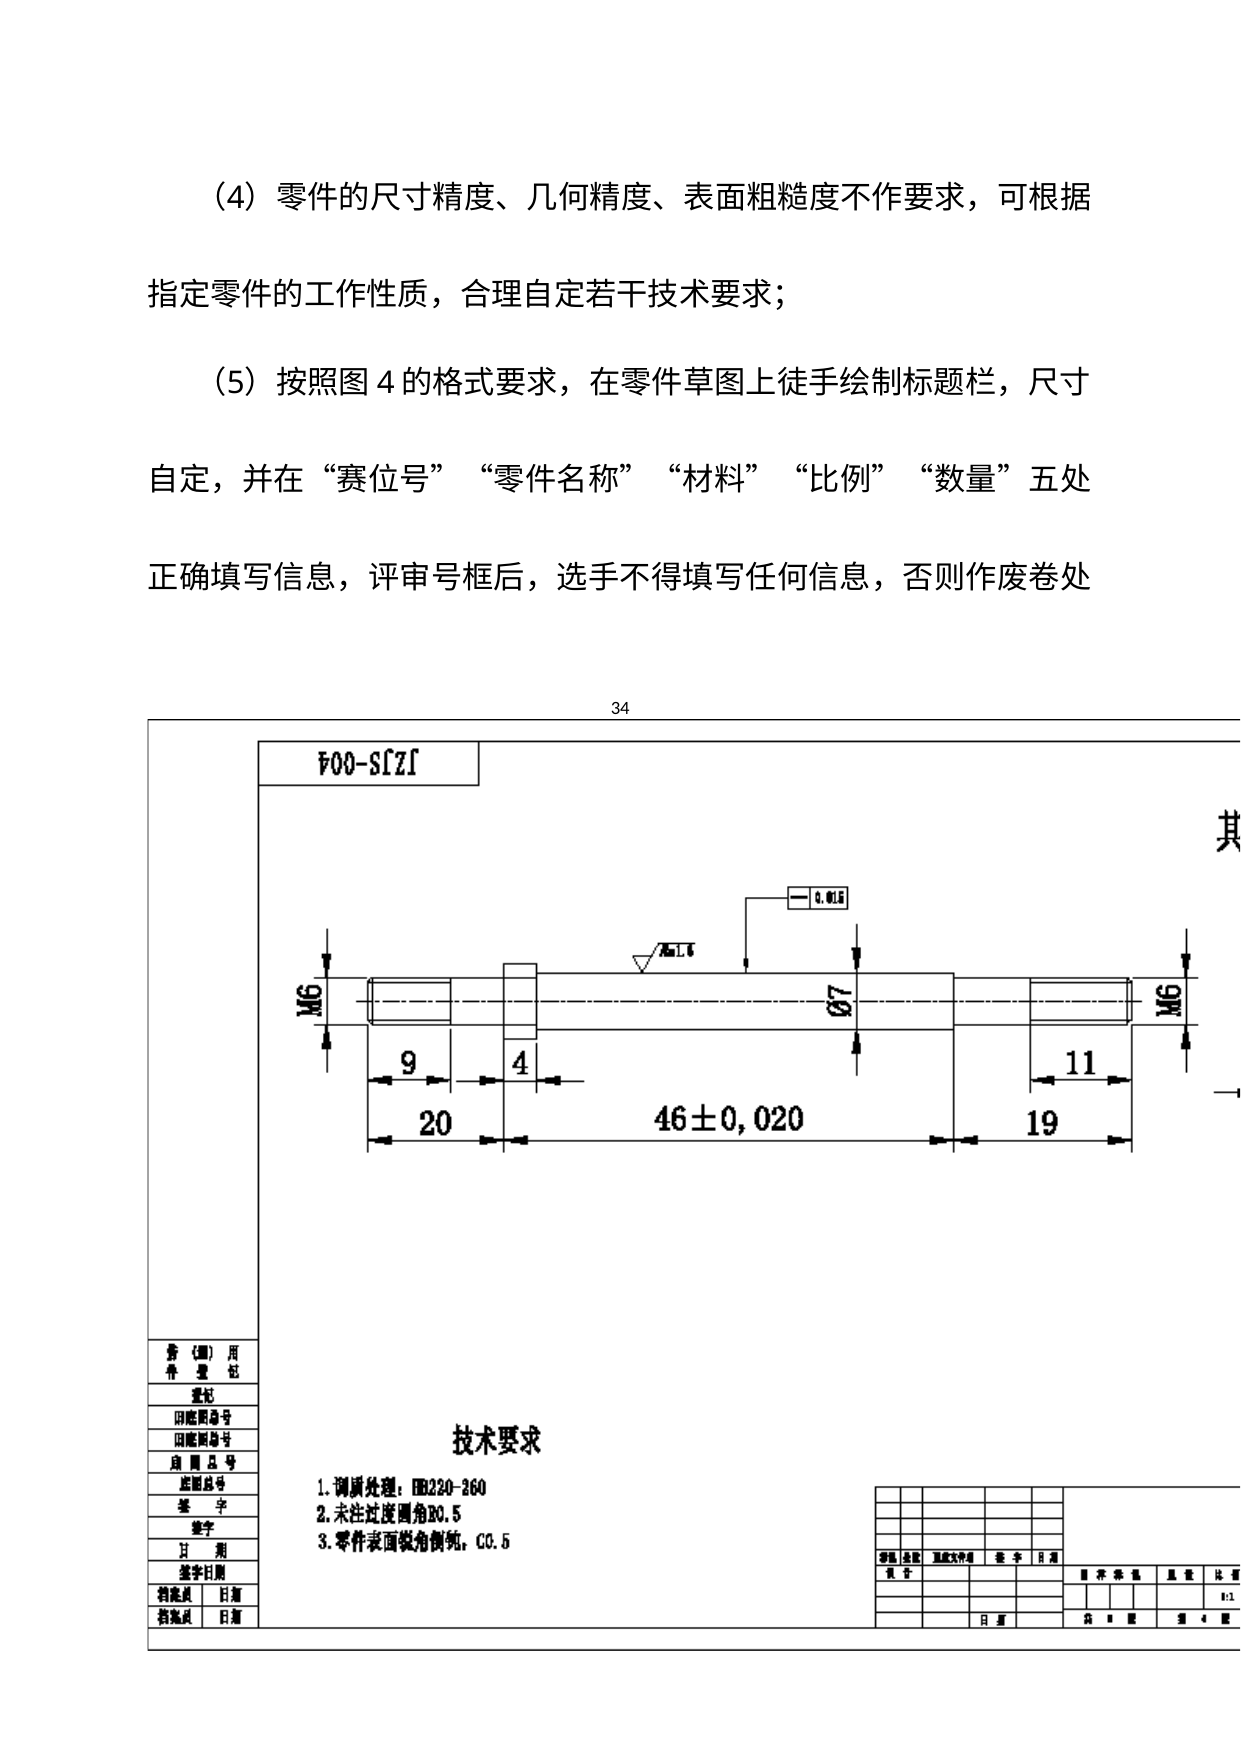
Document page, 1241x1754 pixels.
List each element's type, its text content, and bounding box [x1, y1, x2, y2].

text （4）零件的尺寸精度、几何精度、表面粗糙度不作要求，可根据指定零件的工作性质，合理自定若干技术要求； [148, 162, 1092, 324]
text （5）按照图4的格式要求，在零件草图上徒手绘制标题栏，尺寸自定，并在“赛位号”“零件名称”“材料”“比例”“数量”五处正确填写信息，评审号框后，选手不得填写任何信息，否则作废卷处理，徒手草绘零件图为参赛选手竞赛答卷之一； [148, 347, 1092, 607]
